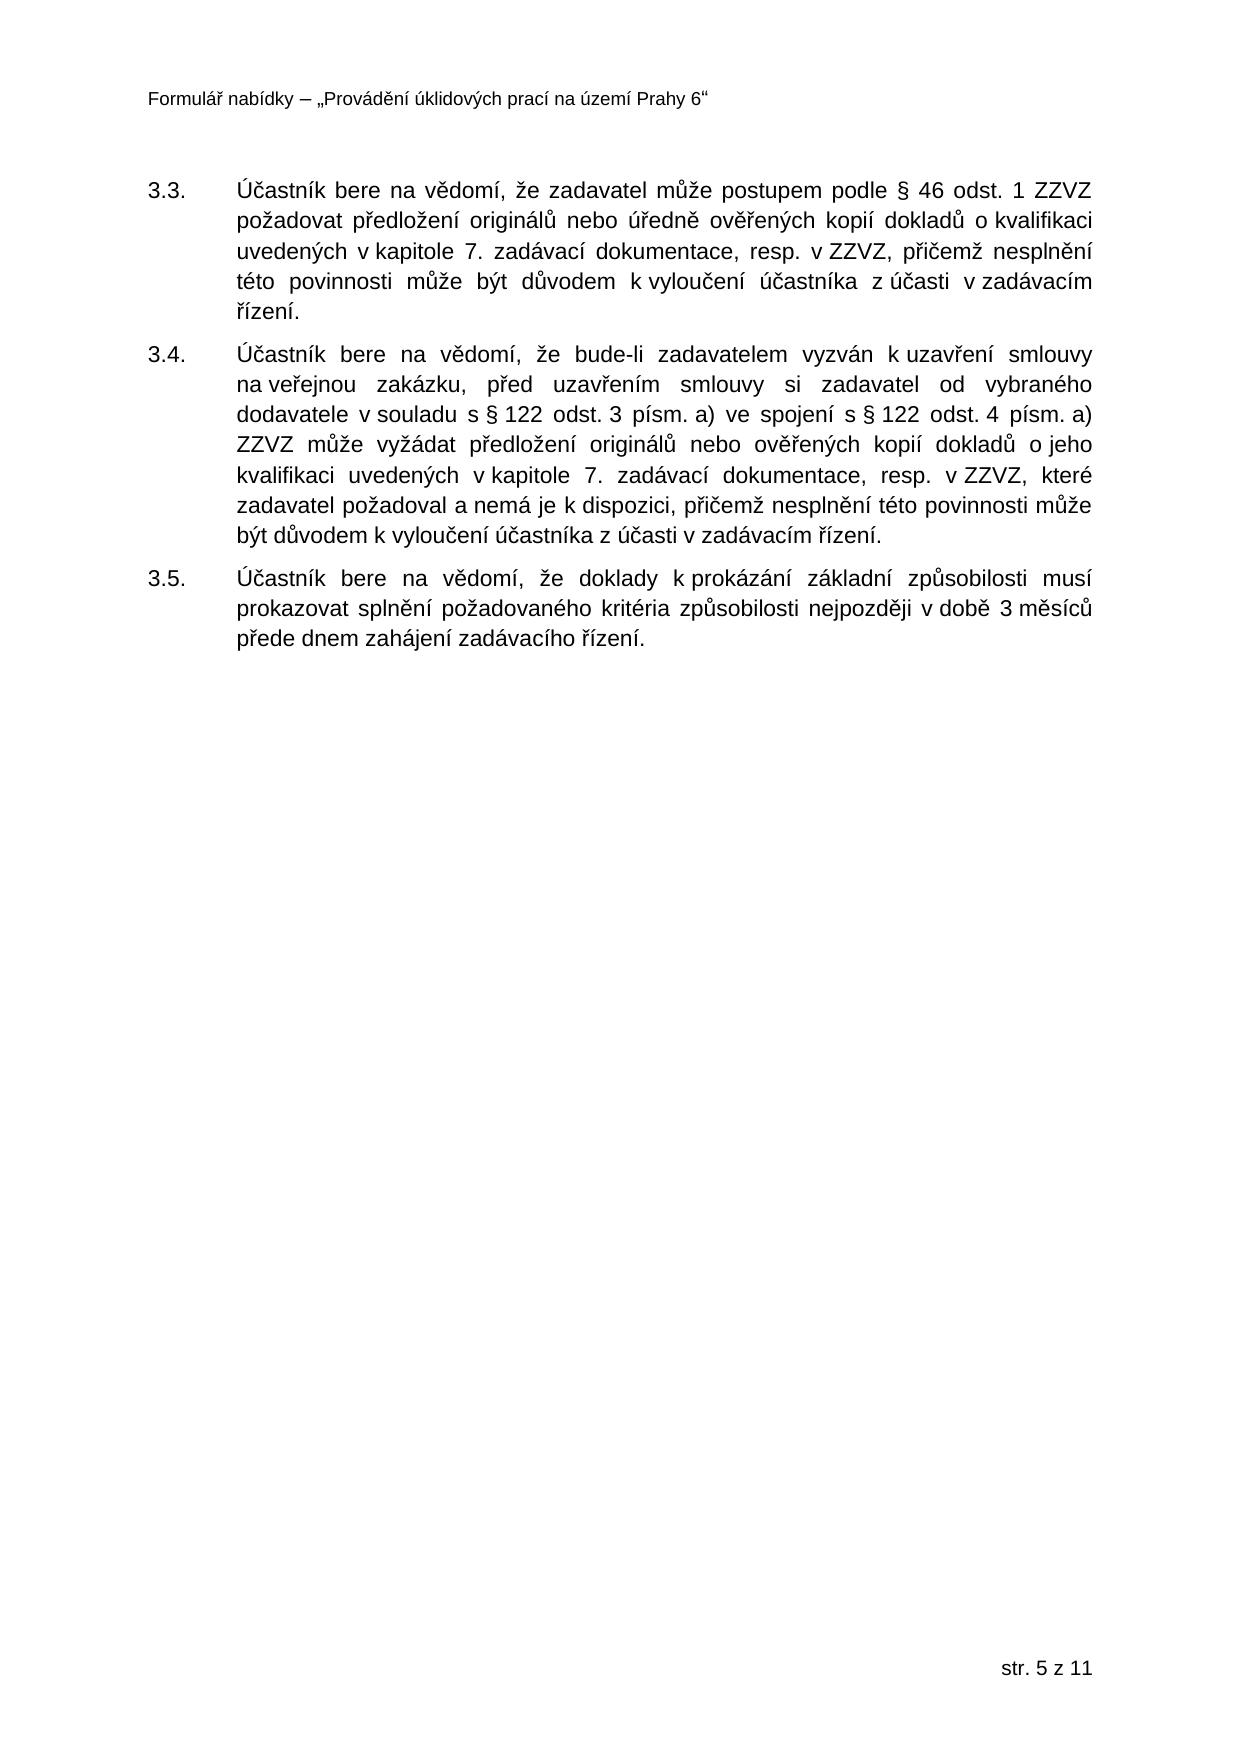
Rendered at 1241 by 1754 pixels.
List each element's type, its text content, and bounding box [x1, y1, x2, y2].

text Účastník bere na vědomí, že zadavatel může postupem podle § 46 odst. 1 ZZVZ požadovat předložení originálů nebo úředně ověřených kopií dokladů o kvalifikaci uvedených v kapitole 7. zadávací dokumentace, resp. v ZZVZ, přičemž nesplnění této povinnosti může být důvodem k vyloučení účastníka z účasti v zadávacím řízení. [148, 177, 1092, 324]
text Účastník bere na vědomí, že bude-li zadavatelem vyzván k uzavření smlouvy na veřejnou zakázku, před uzavřením smlouvy si zadavatel od vybraného dodavatele v souladu s § 122 odst. 3 písm. a) ve spojení s § 122 odst. 4 písm. a) ZZVZ může vyžádat předložení originálů nebo ověřených kopií dokladů o jeho kvalifikaci uvedených v kapitole 7. zadávací dokumentace, resp. v ZZVZ, které zadavatel požadoval a nemá je k dispozici, přičemž nesplnění této povinnosti může být důvodem k vyloučení účastníka z účasti v zadávacím řízení. [148, 341, 1092, 548]
text Účastník bere na vědomí, že doklady k prokázání základní způsobilosti musí prokazovat splnění požadovaného kritéria způsobilosti nejpozději v době 3 měsíců přede dnem zahájení zadávacího řízení. [148, 565, 1092, 651]
